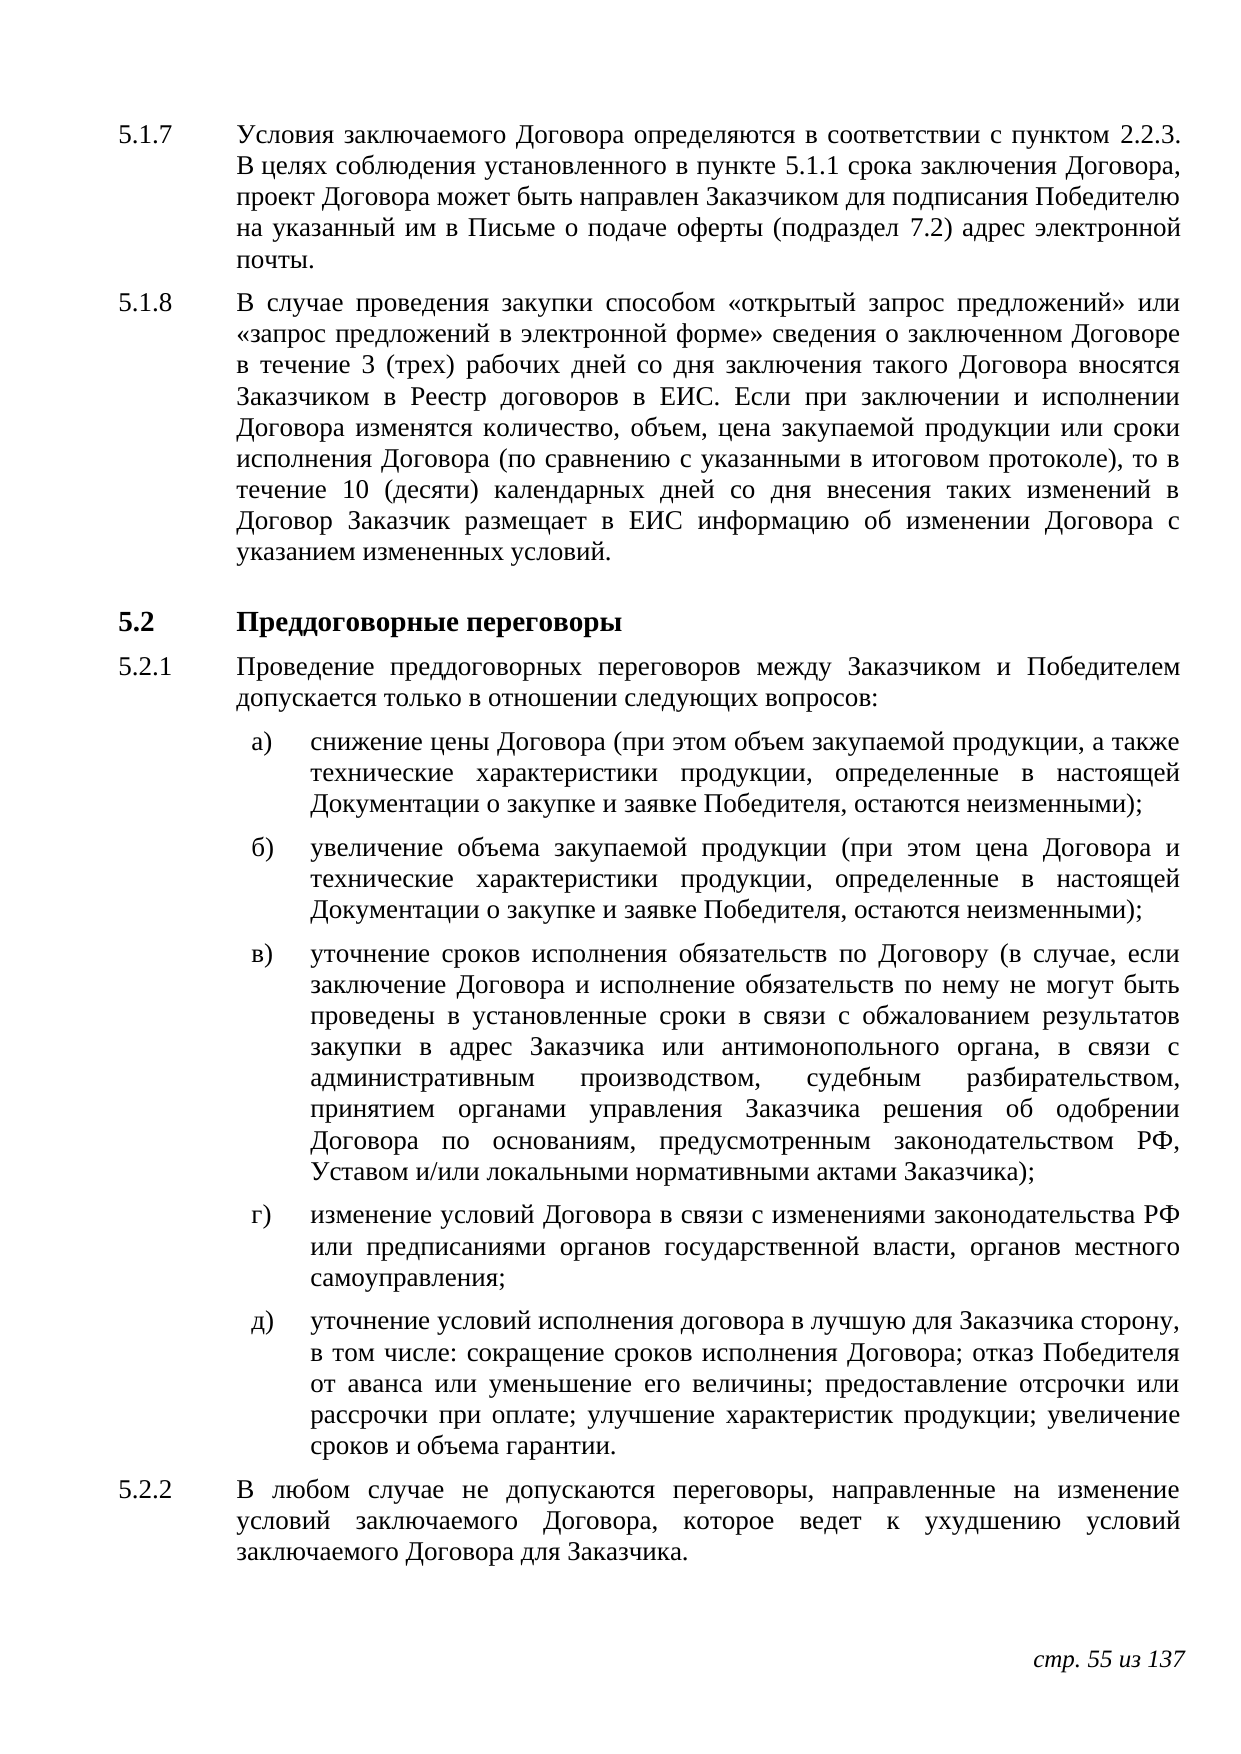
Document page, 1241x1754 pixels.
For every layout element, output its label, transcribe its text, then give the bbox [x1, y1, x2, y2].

text изменение условий Договора в связи с изменениями законодательства РФ или предписаниями органов государственной власти, органов местного самоуправления; [251, 1198, 1181, 1292]
subtitle Преддоговорные переговоры [118, 604, 1181, 638]
text В любом случае не допускаются переговоры, направленные на изменение условий заключаемого Договора, которое ведет к ухудшению условий заключаемого Договора для Заказчика. [118, 1473, 1181, 1566]
text снижение цены Договора (при этом объем закупаемой продукции, а также технические характеристики продукции, определенные в настоящей Документации о закупке и заявке Победителя, остаются неизменными); [251, 725, 1181, 818]
text В случае проведения закупки способом «открытый запрос предложений» или «запрос предложений в электронной форме» сведения о заключенном Договоре в течение 3 (трех) рабочих дней со дня заключения такого Договора вносятся Заказчиком в Реестр договоров в ЕИС. Если при заключении и исполнении Договора изменятся количество, объем, цена закупаемой продукции или сроки исполнения Договора (по сравнению с указанными в итоговом протоколе), то в течение 10 (десяти) календарных дней со дня внесения таких изменений в Договор Заказчик размещает в ЕИС информацию об изменении Договора с указанием измененных условий. [118, 286, 1181, 567]
text Условия заключаемого Договора определяются в соответствии с пунктом 2.2.3. В целях соблюдения установленного в пункте 5.1.1 срока заключения Договора, проект Договора может быть направлен Заказчиком для подписания Победителю на указанный им в Письме о подаче оферты (подраздел 7.2) адрес электронной почты. [118, 118, 1181, 274]
text Проведение преддоговорных переговоров между Заказчиком и Победителем допускается только в отношении следующих вопросов: [118, 650, 1181, 712]
text уточнение условий исполнения договора в лучшую для Заказчика сторону, в том числе: сокращение сроков исполнения Договора; отказ Победителя от аванса или уменьшение его величины; предоставление отсрочки или рассрочки при оплате; улучшение характеристик продукции; увеличение сроков и объема гарантии. [251, 1304, 1181, 1460]
text увеличение объема закупаемой продукции (при этом цена Договора и технические характеристики продукции, определенные в настоящей Документации о закупке и заявке Победителя, остаются неизменными); [251, 831, 1181, 924]
text уточнение сроков исполнения обязательств по Договору (в случае, если заключение Договора и исполнение обязательств по нему не могут быть проведены в установленные сроки в связи с обжалованием результатов закупки в адрес Заказчика или антимонопольного органа, в связи с административным производством, судебным разбирательством, принятием органами управления Заказчика решения об одобрении Договора по основаниям, предусмотренным законодательством РФ, Уставом и/или локальными нормативными актами Заказчика); [251, 937, 1181, 1186]
